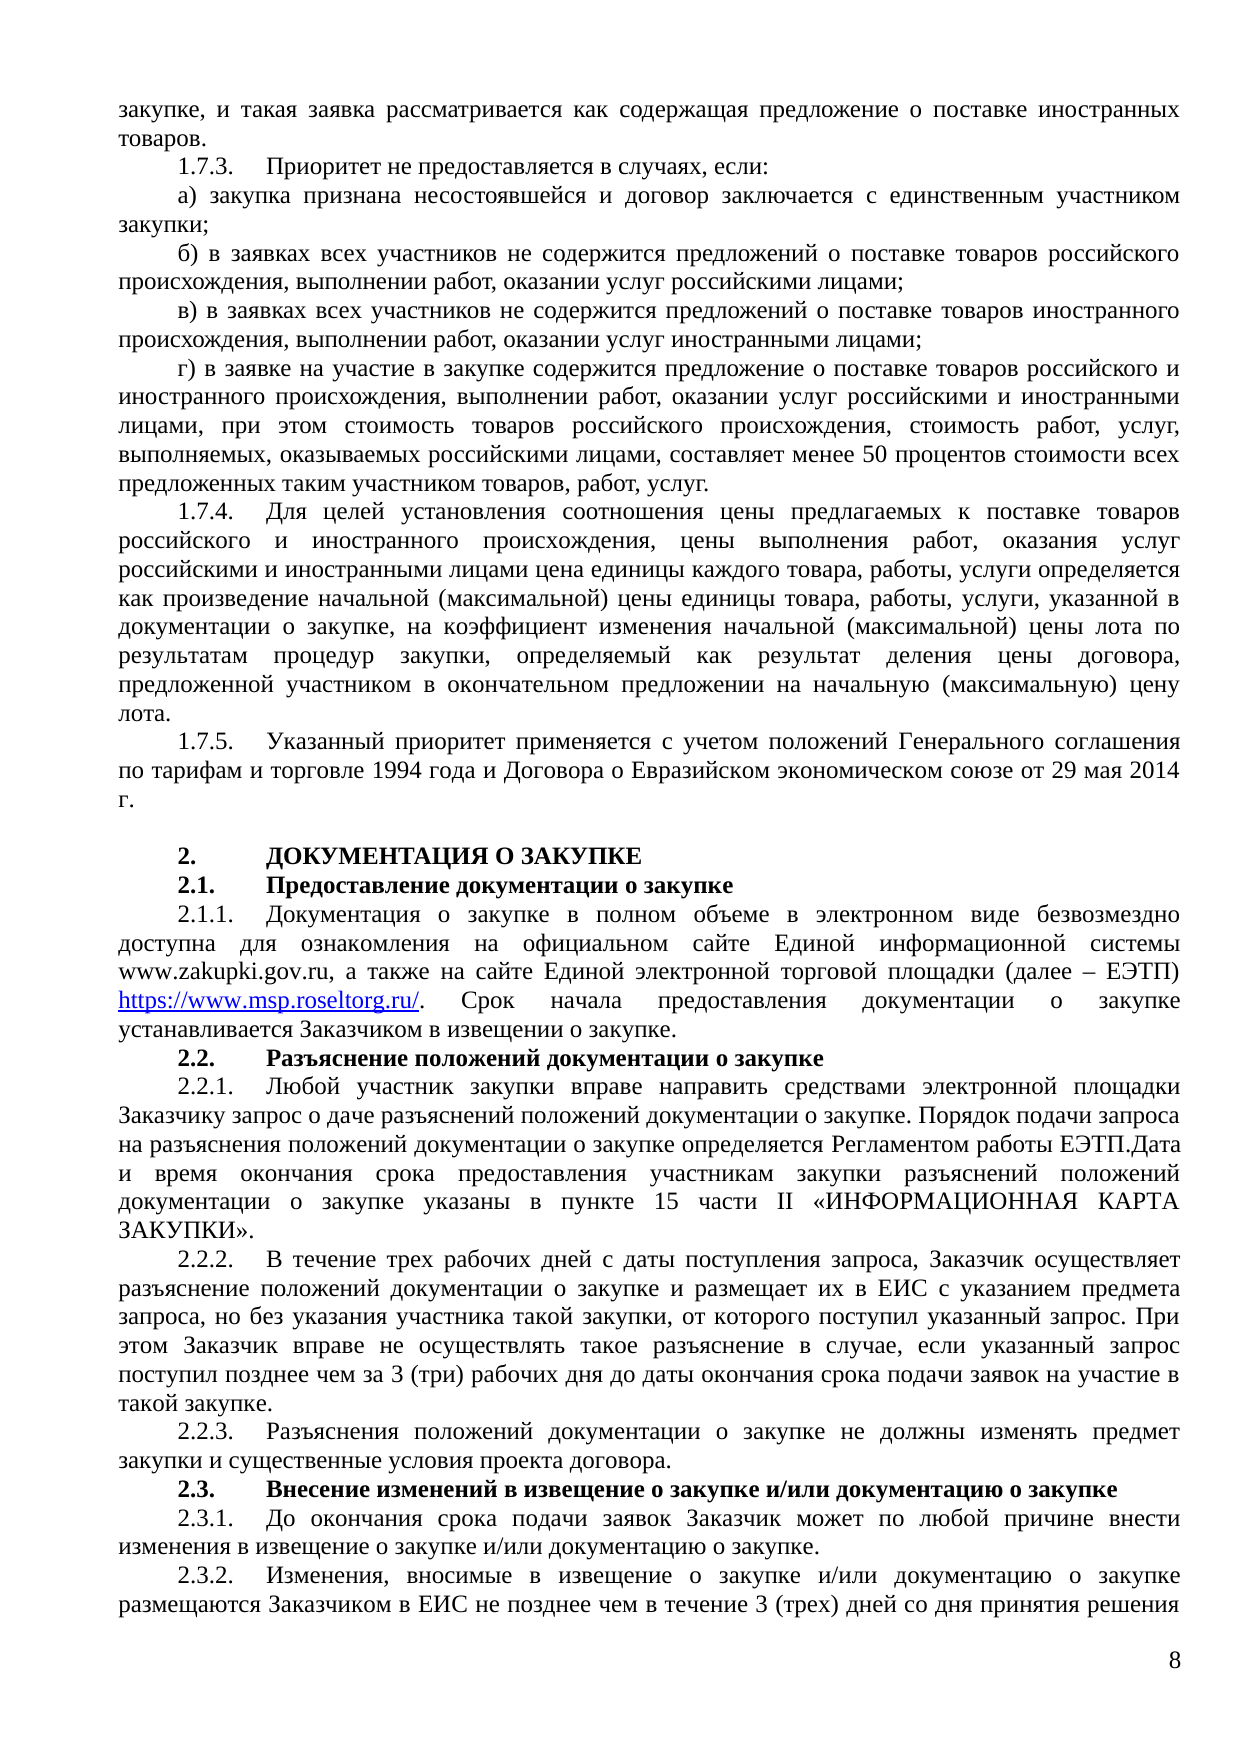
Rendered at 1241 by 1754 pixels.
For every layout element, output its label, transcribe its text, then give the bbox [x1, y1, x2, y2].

subtitle Указанный приоритет применяется с учетом положений Генерального соглашения по тарифам и торговле 1994 года и Договора о Евразийском экономическом союзе от 29 мая 2014 г. [118, 726, 1181, 813]
subtitle Разъяснение положений документации о закупке [118, 1043, 1181, 1071]
subtitle В течение трех рабочих дней с даты поступления запроса, Заказчик осуществляет разъяснение положений документации о закупке и размещает их в ЕИС с указанием предмета запроса, но без указания участника такой закупки, от которого поступил указанный запрос. При этом Заказчик вправе не осуществлять такое разъяснение в случае, если указанный запрос поступил позднее чем за 3 (три) рабочих дня до даты окончания срока подачи заявок на участие в такой закупке. [118, 1244, 1181, 1416]
subtitle ДОКУМЕНТАЦИЯ О ЗАКУПКЕ [118, 841, 1181, 870]
subtitle Предоставление документации о закупке [118, 870, 1181, 899]
subtitle До окончания срока подачи заявок Заказчик может по любой причине внести изменения в извещение о закупке и/или документацию о закупке. [118, 1503, 1181, 1560]
list а) закупка признана несостоявшейся и договор заключается с единственным участником закупки; [118, 180, 1181, 238]
list в) в заявках всех участников не содержится предложений о поставке товаров иностранного происхождения, выполнении работ, оказании услуг иностранными лицами; [118, 295, 1181, 353]
subtitle Приоритет не предоставляется в случаях, если: [118, 151, 1181, 180]
subtitle Документация о закупке в полном объеме в электронном виде безвозмездно доступна для ознакомления на официальном сайте Единой информационной системы www.zakupki.gov.ru, а также на сайте Единой электронной торговой площадки (далее – ЕЭТП) https://www.msp.roseltorg.ru/. Срок начала предоставления документации о закупке устанавливается Заказчиком в извещении о закупке. [118, 899, 1181, 1043]
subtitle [118, 1560, 1181, 1618]
subtitle Внесение изменений в извещение о закупке и/или документацию о закупке [118, 1474, 1181, 1503]
subtitle Разъяснения положений документации о закупке не должны изменять предмет закупки и существенные условия проекта договора. [118, 1416, 1181, 1474]
subtitle Для целей установления соотношения цены предлагаемых к поставке товаров российского и иностранного происхождения, цены выполнения работ, оказания услуг российскими и иностранными лицами цена единицы каждого товара, работы, услуги определяется как произведение начальной (максимальной) цены единицы товара, работы, услуги, указанной в документации о закупке, на коэффициент изменения начальной (максимальной) цены лота по результатам процедур закупки, определяемый как результат деления цены договора, предложенной участником в окончательном предложении на начальную (максимальную) цену лота. [118, 496, 1181, 726]
list б) в заявках всех участников не содержится предложений о поставке товаров российского происхождения, выполнении работ, оказании услуг российскими лицами; [118, 238, 1181, 295]
list г) в заявке на участие в закупке содержится предложение о поставке товаров российского и иностранного происхождения, выполнении работ, оказании услуг российскими и иностранными лицами, при этом стоимость товаров российского происхождения, стоимость работ, услуг, выполняемых, оказываемых российскими лицами, составляет менее 50 процентов стоимости всех предложенных таким участником товаров, работ, услуг. [118, 353, 1181, 496]
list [118, 94, 1181, 151]
subtitle Любой участник закупки вправе направить средствами электронной площадки Заказчику запрос о даче разъяснений положений документации о закупке. Порядок подачи запроса на разъяснения положений документации о закупке определяется Регламентом работы ЕЭТП.Дата и время окончания срока предоставления участникам закупки разъяснений положений документации о закупке указаны в пункте 15 части II «ИНФОРМАЦИОННАЯ КАРТА ЗАКУПКИ». [118, 1071, 1181, 1244]
